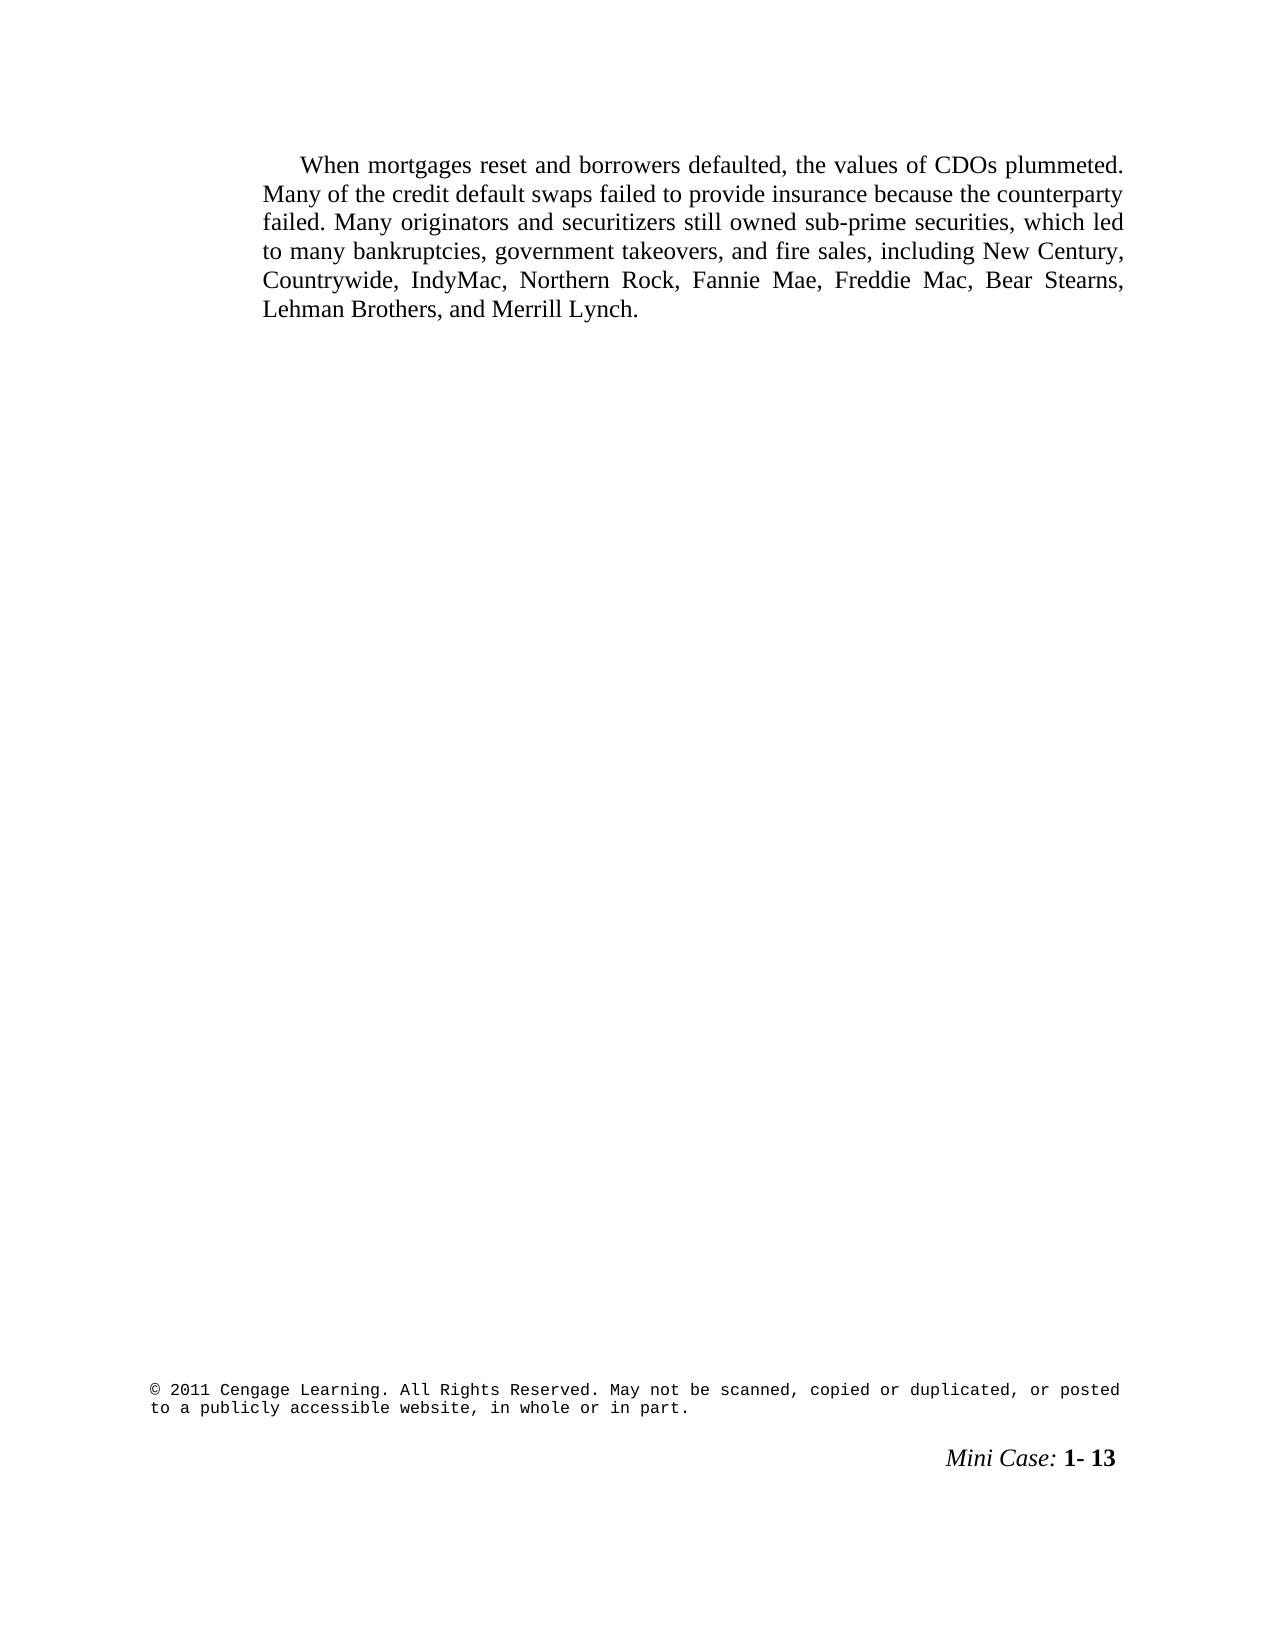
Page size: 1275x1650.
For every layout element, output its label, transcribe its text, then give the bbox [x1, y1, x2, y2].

text When mortgages reset and borrowers defaulted, the values of CDOs plummeted. Many of the credit default swaps failed to provide insurance because the counterparty failed. Many originators and securitizers still owned sub-prime securities, which led to many bankruptcies, government takeovers, and fire sales, including New Century, Countrywide, IndyMac, Northern Rock, Fannie Mae, Freddie Mac, Bear Stearns, Lehman Brothers, and Merrill Lynch. [262, 150, 1125, 322]
